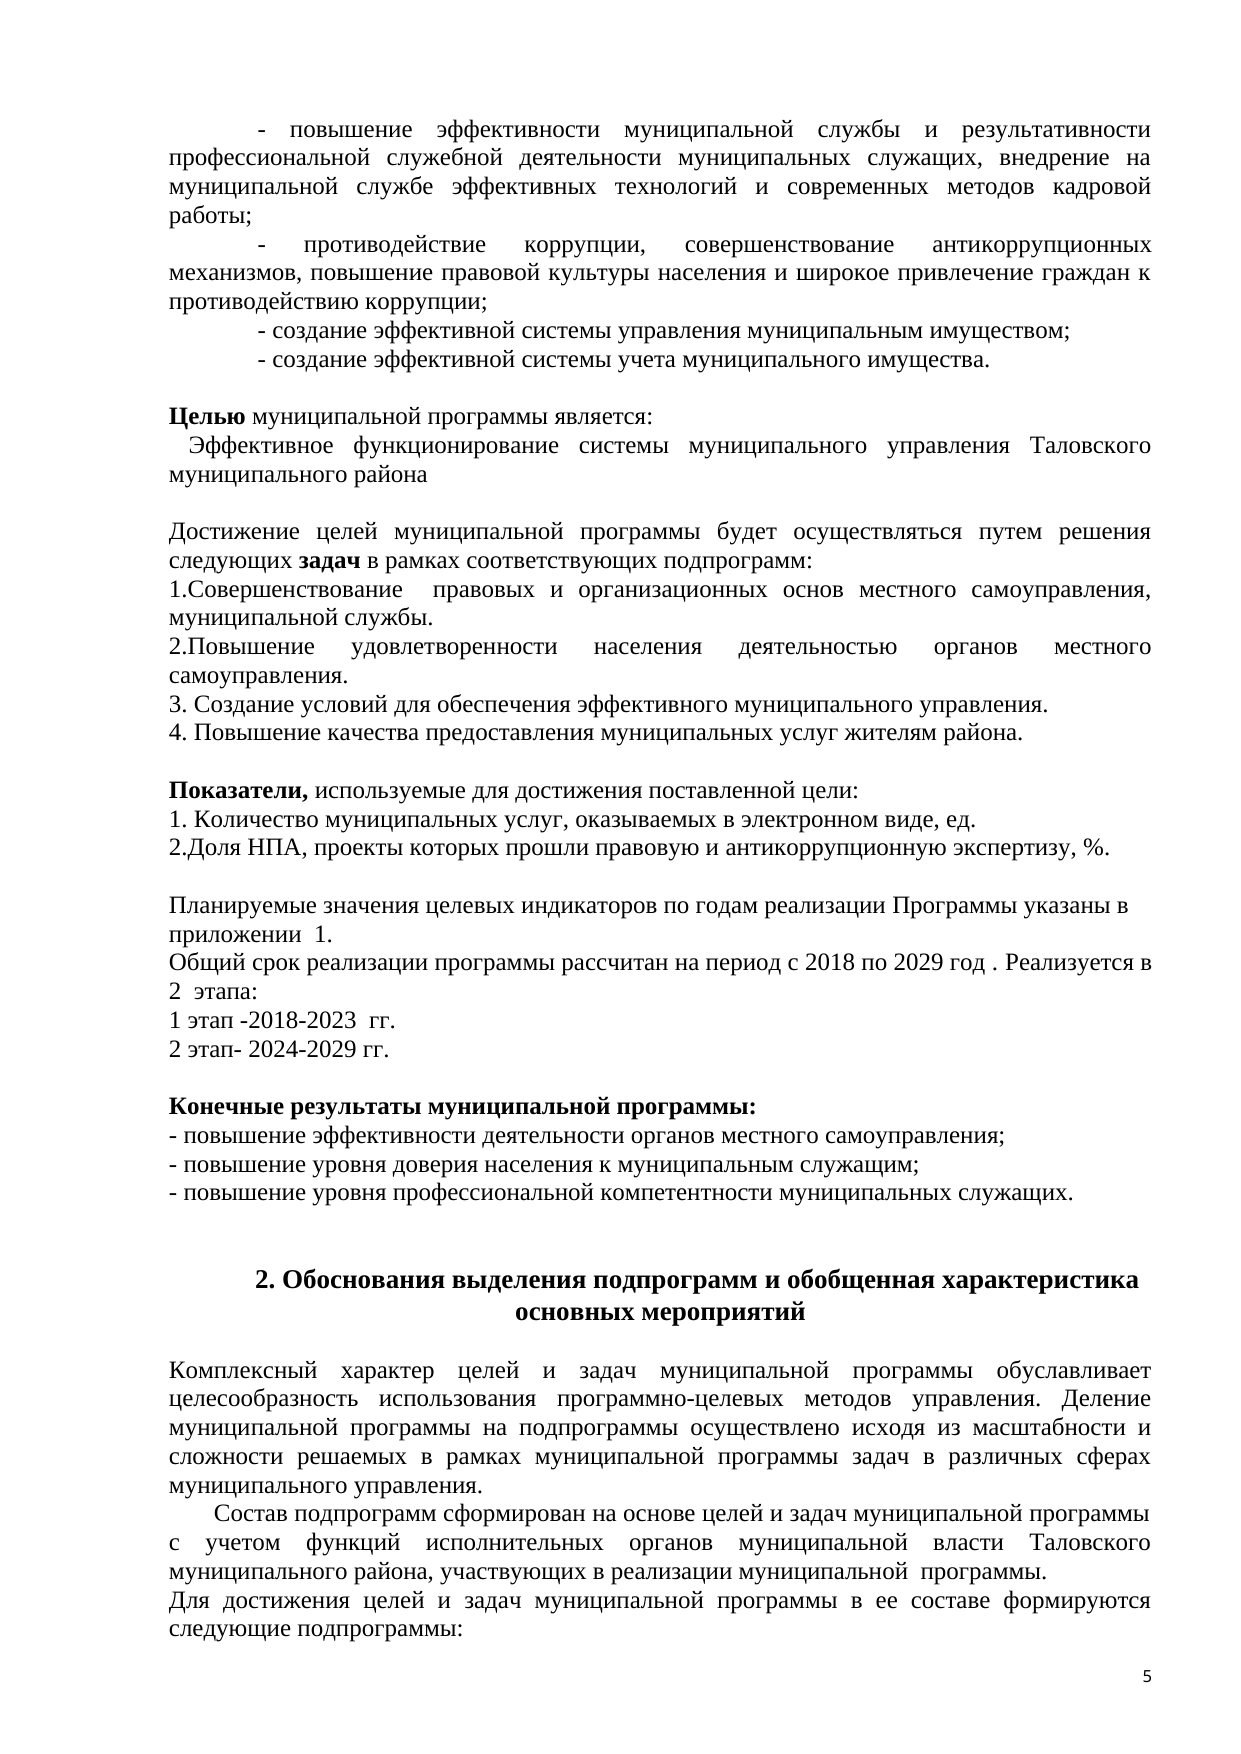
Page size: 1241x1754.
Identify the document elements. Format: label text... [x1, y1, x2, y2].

text - создание эффективной системы управления муниципальным имуществом; [169, 315, 1152, 344]
text - повышение эффективности муниципальной службы и результативности профессиональной служебной деятельности муниципальных служащих, внедрение на муниципальной службе эффективных технологий и современных методов кадровой работы; [169, 114, 1152, 229]
text - повышение уровня доверия населения к муниципальным служащим; [169, 1149, 1152, 1177]
text Комплексный характер целей и задач муниципальной программы обуславливает целесообразность использования программно-целевых методов управления. Деление муниципальной программы на подпрограммы осуществлено исходя из масштабности и сложности решаемых в рамках муниципальной программы задач в различных сферах муниципального управления. [169, 1355, 1152, 1498]
text 1. Количество муниципальных услуг, оказываемых в электронном виде, ед. [169, 804, 1152, 832]
text Планируемые значения целевых индикаторов по годам реализации Программы указаны в приложении 1. [169, 890, 1152, 947]
text 1.Совершенствование правовых и организационных основ местного самоуправления, муниципальной службы. [169, 574, 1152, 631]
text Общий срок реализации программы рассчитан на период с 2018 по 2029 год . Реализуется в 2 этапа: [169, 947, 1152, 1005]
text 2.Доля НПА, проекты которых прошли правовую и антикоррупционную экспертизу, %. [169, 832, 1152, 861]
list Конечные результаты муниципальной программы: [169, 1091, 1152, 1120]
text Для достижения целей и задач муниципальной программы в ее составе формируются следующие подпрограммы: [169, 1585, 1152, 1642]
list - повышение эффективности деятельности органов местного самоуправления; [169, 1120, 1152, 1149]
text 2 этап- 2024-2029 гг. [169, 1034, 1152, 1062]
text 2. Обоснования выделения подпрограмм и обобщенная характеристика основных мероприятий [169, 1264, 1152, 1326]
text Показатели, используемые для достижения поставленной цели: [169, 775, 1152, 804]
text 1 этап -2018-2023 гг. [169, 1005, 1152, 1034]
list - повышение уровня профессиональной компетентности муниципальных служащих. [169, 1177, 1152, 1206]
text - создание эффективной системы учета муниципального имущества. [169, 344, 1152, 372]
text Достижение целей муниципальной программы будет осуществляться путем решения следующих задач в рамках соответствующих подпрограмм: [169, 516, 1152, 574]
text Целью муниципальной программы является: [169, 401, 1152, 430]
text 4. Повышение качества предоставления муниципальных услуг жителям района. [169, 717, 1152, 746]
text - противодействие коррупции, совершенствование антикоррупционных механизмов, повышение правовой культуры населения и широкое привлечение граждан к противодействию коррупции; [169, 229, 1152, 315]
text 2.Повышение удовлетворенности населения деятельностью органов местного самоуправления. [169, 631, 1152, 689]
text 3. Создание условий для обеспечения эффективного муниципального управления. [169, 689, 1152, 717]
text Эффективное функционирование системы муниципального управления Таловского муниципального района [169, 430, 1152, 487]
text Состав подпрограмм сформирован на основе целей и задач муниципальной программы с учетом функций исполнительных органов муниципальной власти Таловского муниципального района, участвующих в реализации муниципальной программы. [169, 1498, 1152, 1585]
